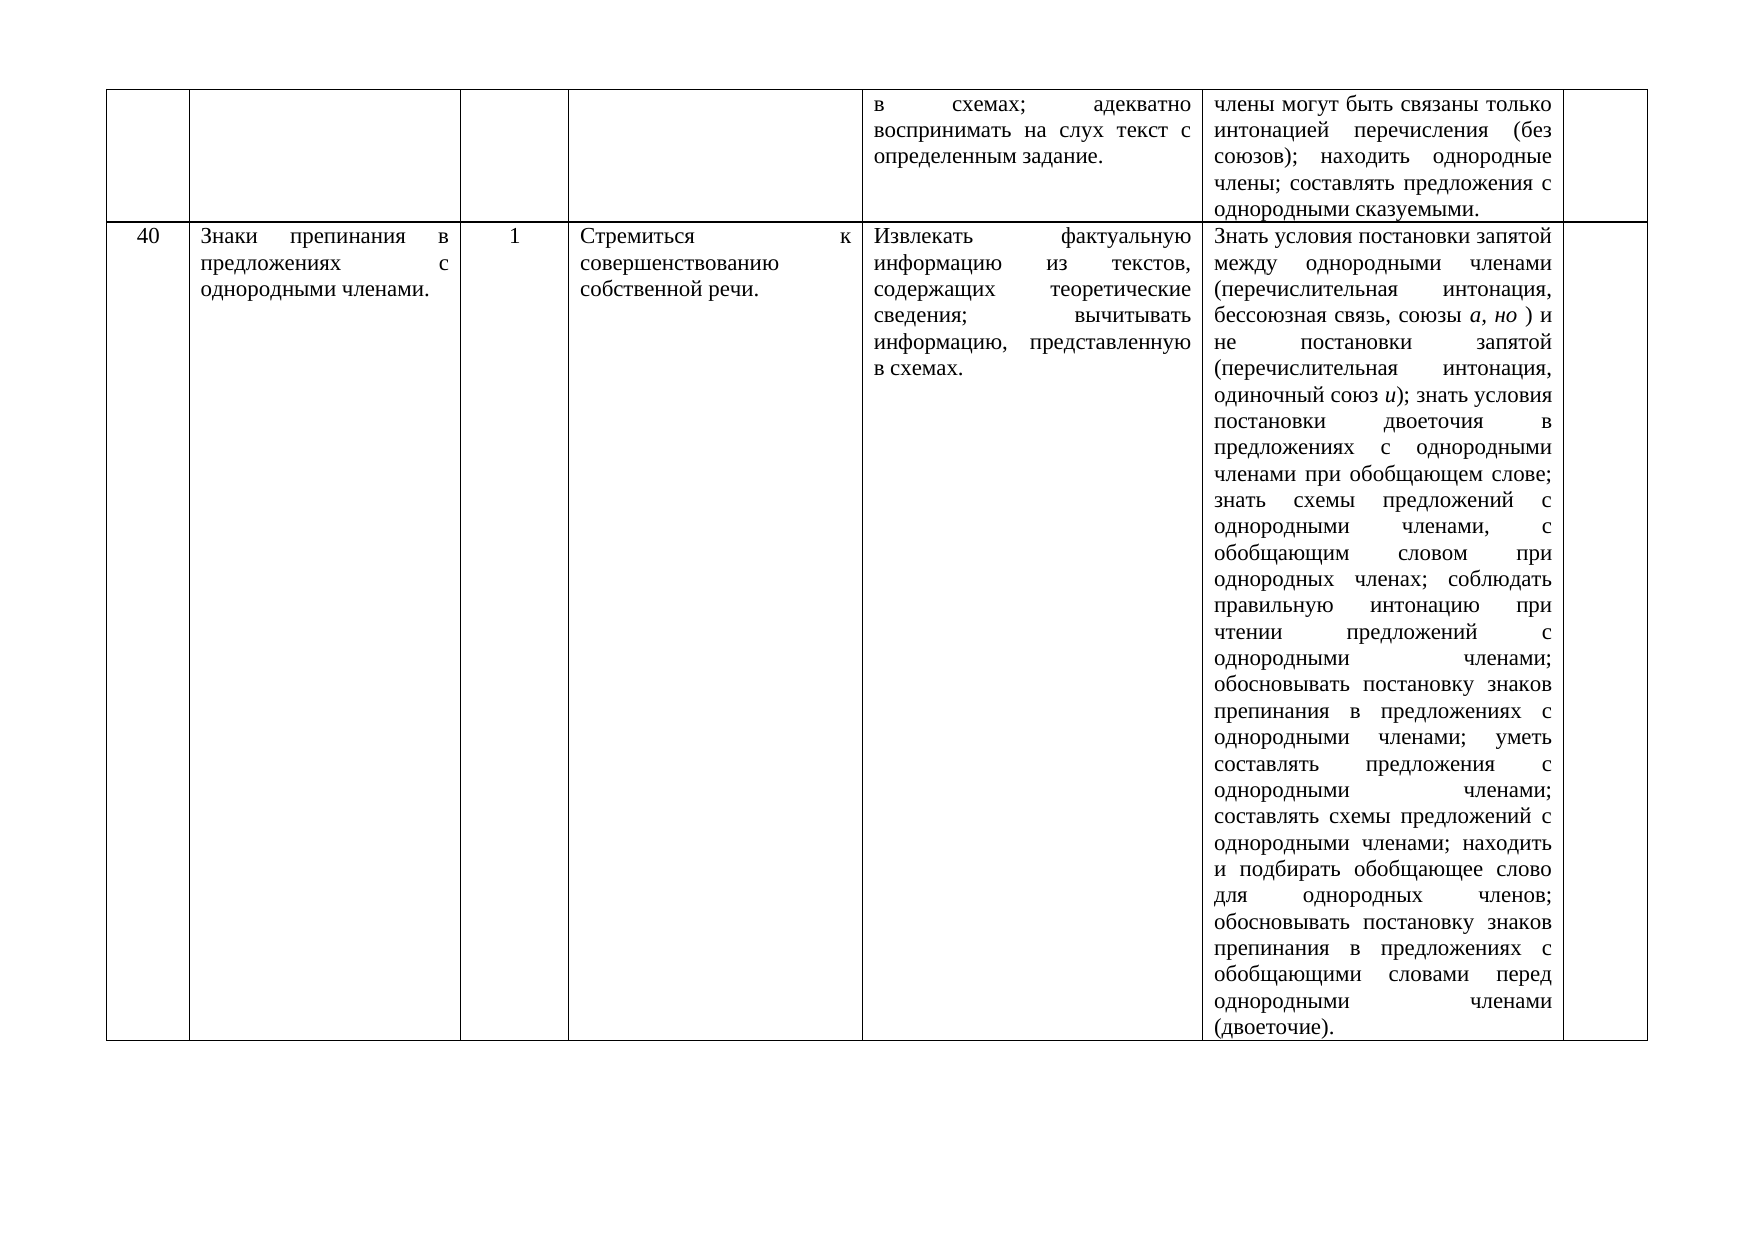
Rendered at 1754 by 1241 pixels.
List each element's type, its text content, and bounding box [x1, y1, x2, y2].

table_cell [190, 90, 460, 221]
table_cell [863, 90, 1202, 221]
table_cell [1564, 90, 1647, 221]
table_cell Знать условия постановки запятой между однородными членами (перечислительная интонация, бессоюзная связь, союзы а, но ) и не постановки запятой (перечислительная интонация, одиночный союз и); знать условия постановки двоеточия в предложениях с однородными членами при обобщающем слове; знать схемы предложений с однородными членами, с обобщающим словом при однородных членах; соблюдать правильную интонацию при чтении предложений с однородными членами; обосновывать постановку знаков препинания в предложениях с однородными членами; уметь составлять предложения с однородными членами; составлять схемы предложений с однородными членами; находить и подбирать обобщающее слово для однородных членов; обосновывать постановку знаков препинания в предложениях с обобщающими словами перед однородными членами (двоеточие). [1203, 223, 1563, 1039]
table_cell 40 [107, 223, 189, 1039]
table_cell Извлекать фактуальную информацию из текстов, содержащих теоретические сведения; вычитывать информацию, представленную в схемах. [863, 223, 1202, 1039]
table_cell Знаки препинания в предложениях с однородными членами. [190, 223, 460, 1039]
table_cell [1203, 90, 1563, 221]
table_cell 1 [461, 223, 568, 1039]
table_cell 39 [107, 90, 189, 221]
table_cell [569, 90, 862, 221]
table_cell Стремиться к совершенствованию собственной речи. [569, 223, 862, 1039]
table_cell [1564, 223, 1647, 1039]
table_cell 1 [461, 90, 568, 221]
